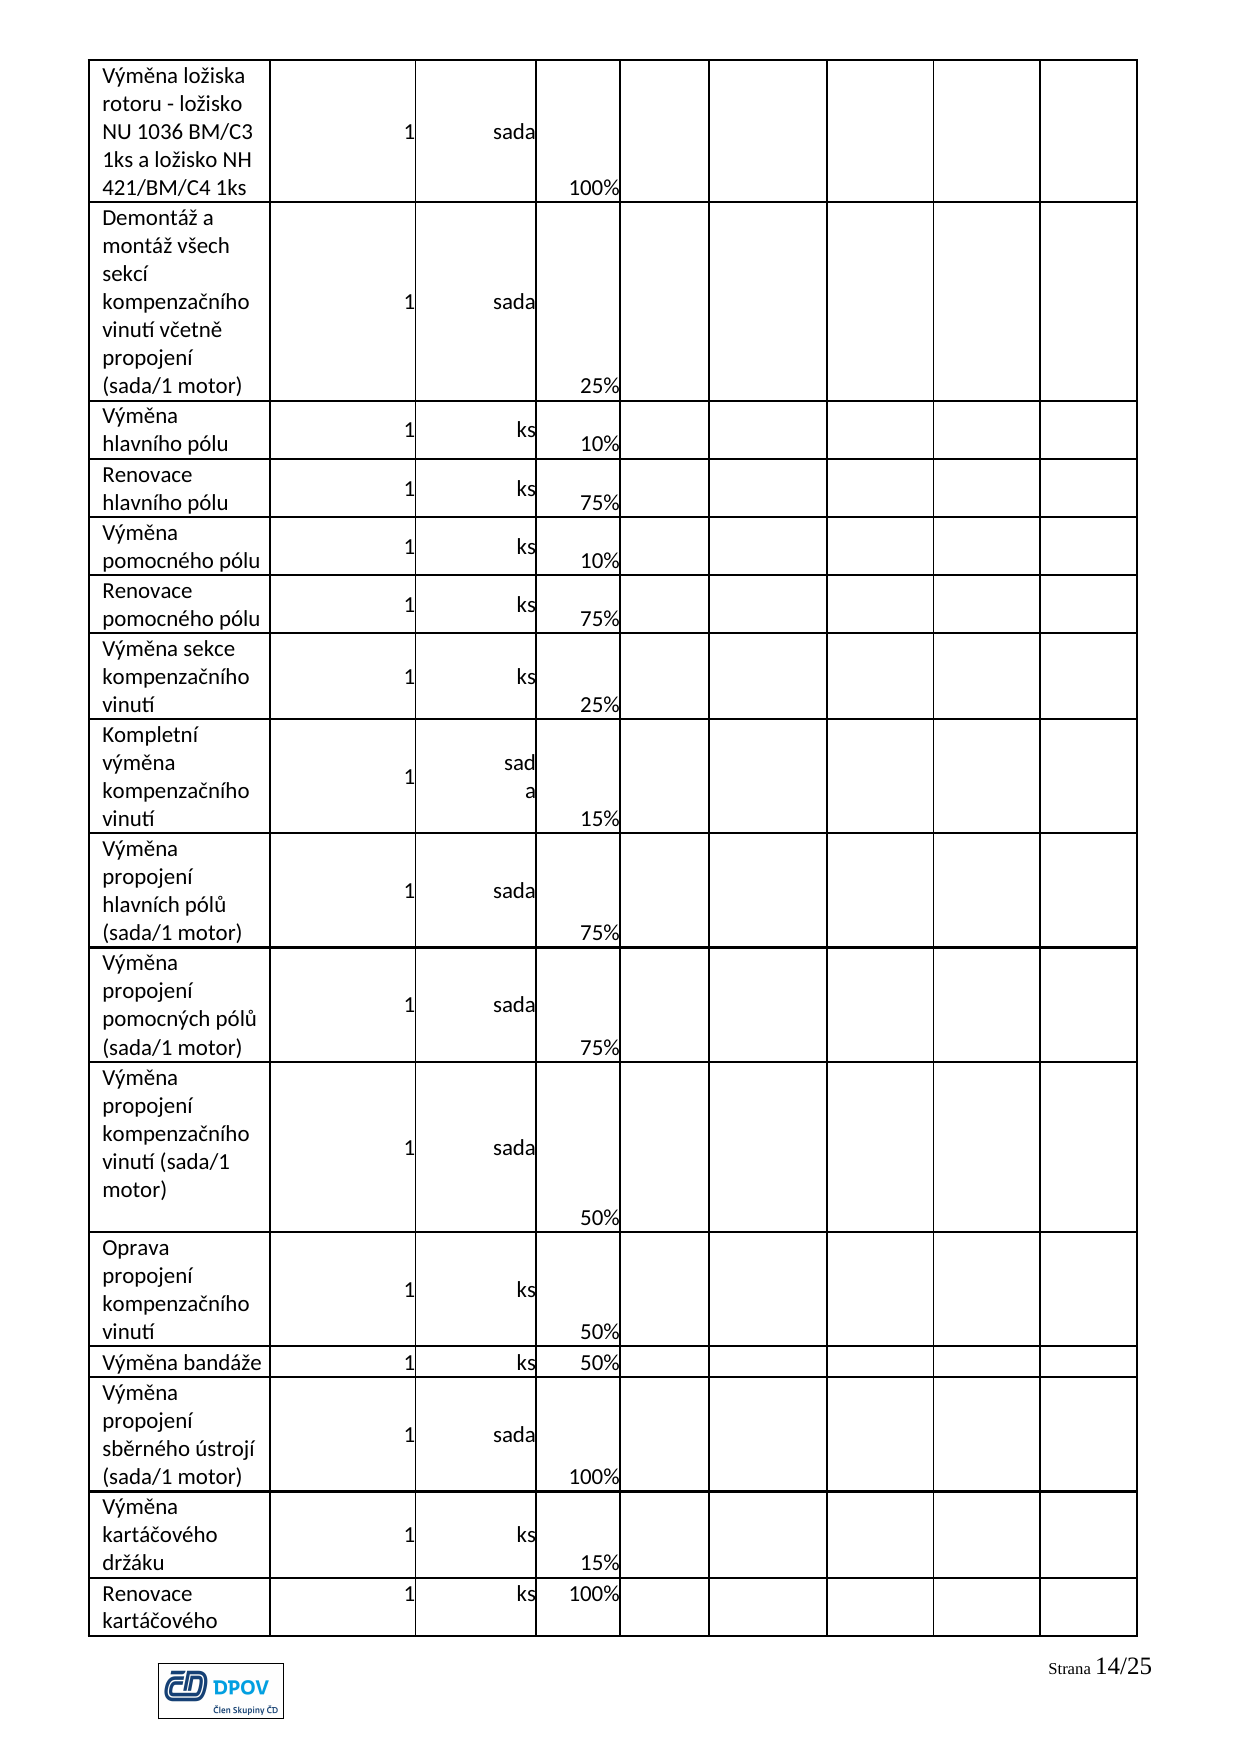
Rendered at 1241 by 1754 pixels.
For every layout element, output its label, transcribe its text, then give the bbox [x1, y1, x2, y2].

table_cell [710, 1233, 826, 1345]
table_cell 1 [271, 402, 415, 458]
table_cell 100% [537, 1378, 619, 1490]
table_cell [710, 203, 826, 399]
table_cell [621, 720, 708, 832]
table_cell 1 [271, 61, 415, 201]
table_cell 1 [271, 518, 415, 574]
table_cell 1 [271, 834, 415, 946]
table_cell Výměna kartáčového držáku [90, 1493, 269, 1577]
table_cell 1 [271, 1493, 415, 1577]
table_cell [621, 1347, 708, 1376]
table_cell sada [416, 949, 535, 1061]
table_cell [621, 518, 708, 574]
table_cell [828, 1579, 933, 1635]
table_cell [828, 576, 933, 632]
table_cell Renovace hlavního pólu [90, 460, 269, 516]
table_cell [710, 576, 826, 632]
table_cell sada [416, 1063, 535, 1231]
table_cell sada [416, 203, 535, 399]
table_cell [934, 1233, 1039, 1345]
table_cell ks [416, 576, 535, 632]
table_cell [1041, 1493, 1136, 1577]
table_cell [1041, 518, 1136, 574]
table_cell 75% [537, 949, 619, 1061]
table_cell 1 [271, 1378, 415, 1490]
table_cell [1041, 1347, 1136, 1376]
table_cell [934, 402, 1039, 458]
table_cell [710, 61, 826, 201]
table_cell [934, 518, 1039, 574]
table_cell [1041, 1378, 1136, 1490]
table_cell 75% [537, 576, 619, 632]
table_cell [710, 402, 826, 458]
table_cell [828, 1378, 933, 1490]
table_cell [934, 720, 1039, 832]
table_cell 1 [271, 720, 415, 832]
picture [159, 1664, 283, 1718]
table_cell [710, 460, 826, 516]
table_cell [934, 203, 1039, 399]
table_cell [1041, 1063, 1136, 1231]
table_cell ks [416, 518, 535, 574]
table_cell ks [416, 1233, 535, 1345]
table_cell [90, 1579, 269, 1635]
table_cell 25% [537, 203, 619, 399]
table_cell 1 [271, 1579, 415, 1635]
table_cell Výměna propojení sběrného ústrojí (sada/1 motor) [90, 1378, 269, 1490]
table_cell Výměna pomocného pólu [90, 518, 269, 574]
table_cell [828, 1233, 933, 1345]
table_cell ks [416, 1579, 535, 1635]
table_cell sada [416, 61, 535, 201]
table_cell 1 [271, 1233, 415, 1345]
table_cell [828, 720, 933, 832]
table_cell 100% [537, 61, 619, 201]
table_cell sada [416, 1378, 535, 1490]
table_cell [621, 1579, 708, 1635]
table_cell [621, 61, 708, 201]
table_cell [1041, 720, 1136, 832]
table_cell 50% [537, 1063, 619, 1231]
table_cell [934, 834, 1039, 946]
table_cell [621, 1233, 708, 1345]
table_cell Oprava propojení kompenzačního vinutí [90, 1233, 269, 1345]
table_cell 1 [271, 634, 415, 718]
table_cell Výměna bandáže [90, 1347, 269, 1376]
table_cell 75% [537, 834, 619, 946]
table_cell [710, 1063, 826, 1231]
table_cell [710, 1347, 826, 1376]
table_cell [621, 402, 708, 458]
table_cell 10% [537, 518, 619, 574]
table_cell Renovace pomocného pólu [90, 576, 269, 632]
table_cell 100% [537, 1579, 619, 1635]
table_cell [828, 1063, 933, 1231]
table_cell [828, 834, 933, 946]
table_cell [621, 834, 708, 946]
table_cell Demontáž a montáž všech sekcí kompenzačního vinutí včetně propojení (sada/1 motor) [90, 203, 269, 399]
table_cell Výměna propojení hlavních pólů (sada/1 motor) [90, 834, 269, 946]
table_cell ks [416, 460, 535, 516]
table_cell [1041, 61, 1136, 201]
table_cell 50% [537, 1347, 619, 1376]
table_cell Kompletní výměna kompenzačního vinutí [90, 720, 269, 832]
table_cell 1 [271, 576, 415, 632]
table_cell [710, 949, 826, 1061]
table_cell [621, 203, 708, 399]
table_cell 1 [271, 1347, 415, 1376]
table_cell [1041, 576, 1136, 632]
table_cell [1041, 203, 1136, 399]
table_cell [934, 949, 1039, 1061]
table_cell Výměna sekce kompenzačního vinutí [90, 634, 269, 718]
table_cell Výměna propojení pomocných pólů (sada/1 motor) [90, 949, 269, 1061]
table_cell Výměna propojení kompenzačního vinutí (sada/1 motor) [90, 1063, 269, 1231]
table_cell [934, 61, 1039, 201]
table_cell [828, 949, 933, 1061]
table_cell 25% [537, 634, 619, 718]
table_cell ks [416, 634, 535, 718]
table_cell [621, 1493, 708, 1577]
table_cell [710, 720, 826, 832]
table_cell [1041, 402, 1136, 458]
table_cell [934, 1579, 1039, 1635]
table_cell 1 [271, 1063, 415, 1231]
table_cell ks [416, 1493, 535, 1577]
table_cell [621, 634, 708, 718]
table_cell [1041, 1233, 1136, 1345]
table_cell [828, 460, 933, 516]
table_cell 1 [271, 203, 415, 399]
table_cell [621, 576, 708, 632]
table_cell sada [416, 834, 535, 946]
table_cell Výměna ložiska rotoru - ložisko NU 1036 BM/C3 1ks a ložisko NH 421/BM/C4 1ks [90, 61, 269, 201]
table_cell 1 [271, 949, 415, 1061]
table_cell [710, 634, 826, 718]
table_cell [934, 460, 1039, 516]
table_cell [934, 634, 1039, 718]
table_cell [934, 1063, 1039, 1231]
table_cell ks [416, 1347, 535, 1376]
table_cell [1041, 949, 1136, 1061]
table_cell [710, 1579, 826, 1635]
table_cell [1041, 834, 1136, 946]
table_cell 75% [537, 460, 619, 516]
table_cell sada [416, 720, 535, 832]
table_cell [828, 634, 933, 718]
table_cell [1041, 634, 1136, 718]
table_cell 1 [271, 460, 415, 516]
table_cell [710, 1378, 826, 1490]
table_cell [621, 1063, 708, 1231]
table_cell 15% [537, 1493, 619, 1577]
table_cell Výměna hlavního pólu [90, 402, 269, 458]
table_cell [1041, 1579, 1136, 1635]
table_cell [828, 518, 933, 574]
table_cell [934, 1347, 1039, 1376]
table_cell [710, 834, 826, 946]
table_cell [828, 1347, 933, 1376]
table_cell [828, 402, 933, 458]
table_cell 10% [537, 402, 619, 458]
table_cell [621, 1378, 708, 1490]
table_cell [828, 1493, 933, 1577]
table_cell [621, 949, 708, 1061]
table_cell [1041, 460, 1136, 516]
table_cell [828, 203, 933, 399]
table_cell [934, 1378, 1039, 1490]
table_cell [934, 1493, 1039, 1577]
table_cell [934, 576, 1039, 632]
table_cell [710, 1493, 826, 1577]
table_cell 50% [537, 1233, 619, 1345]
table_cell [828, 61, 933, 201]
table_cell ks [416, 402, 535, 458]
table_cell 15% [537, 720, 619, 832]
table_cell [621, 460, 708, 516]
table_cell [710, 518, 826, 574]
